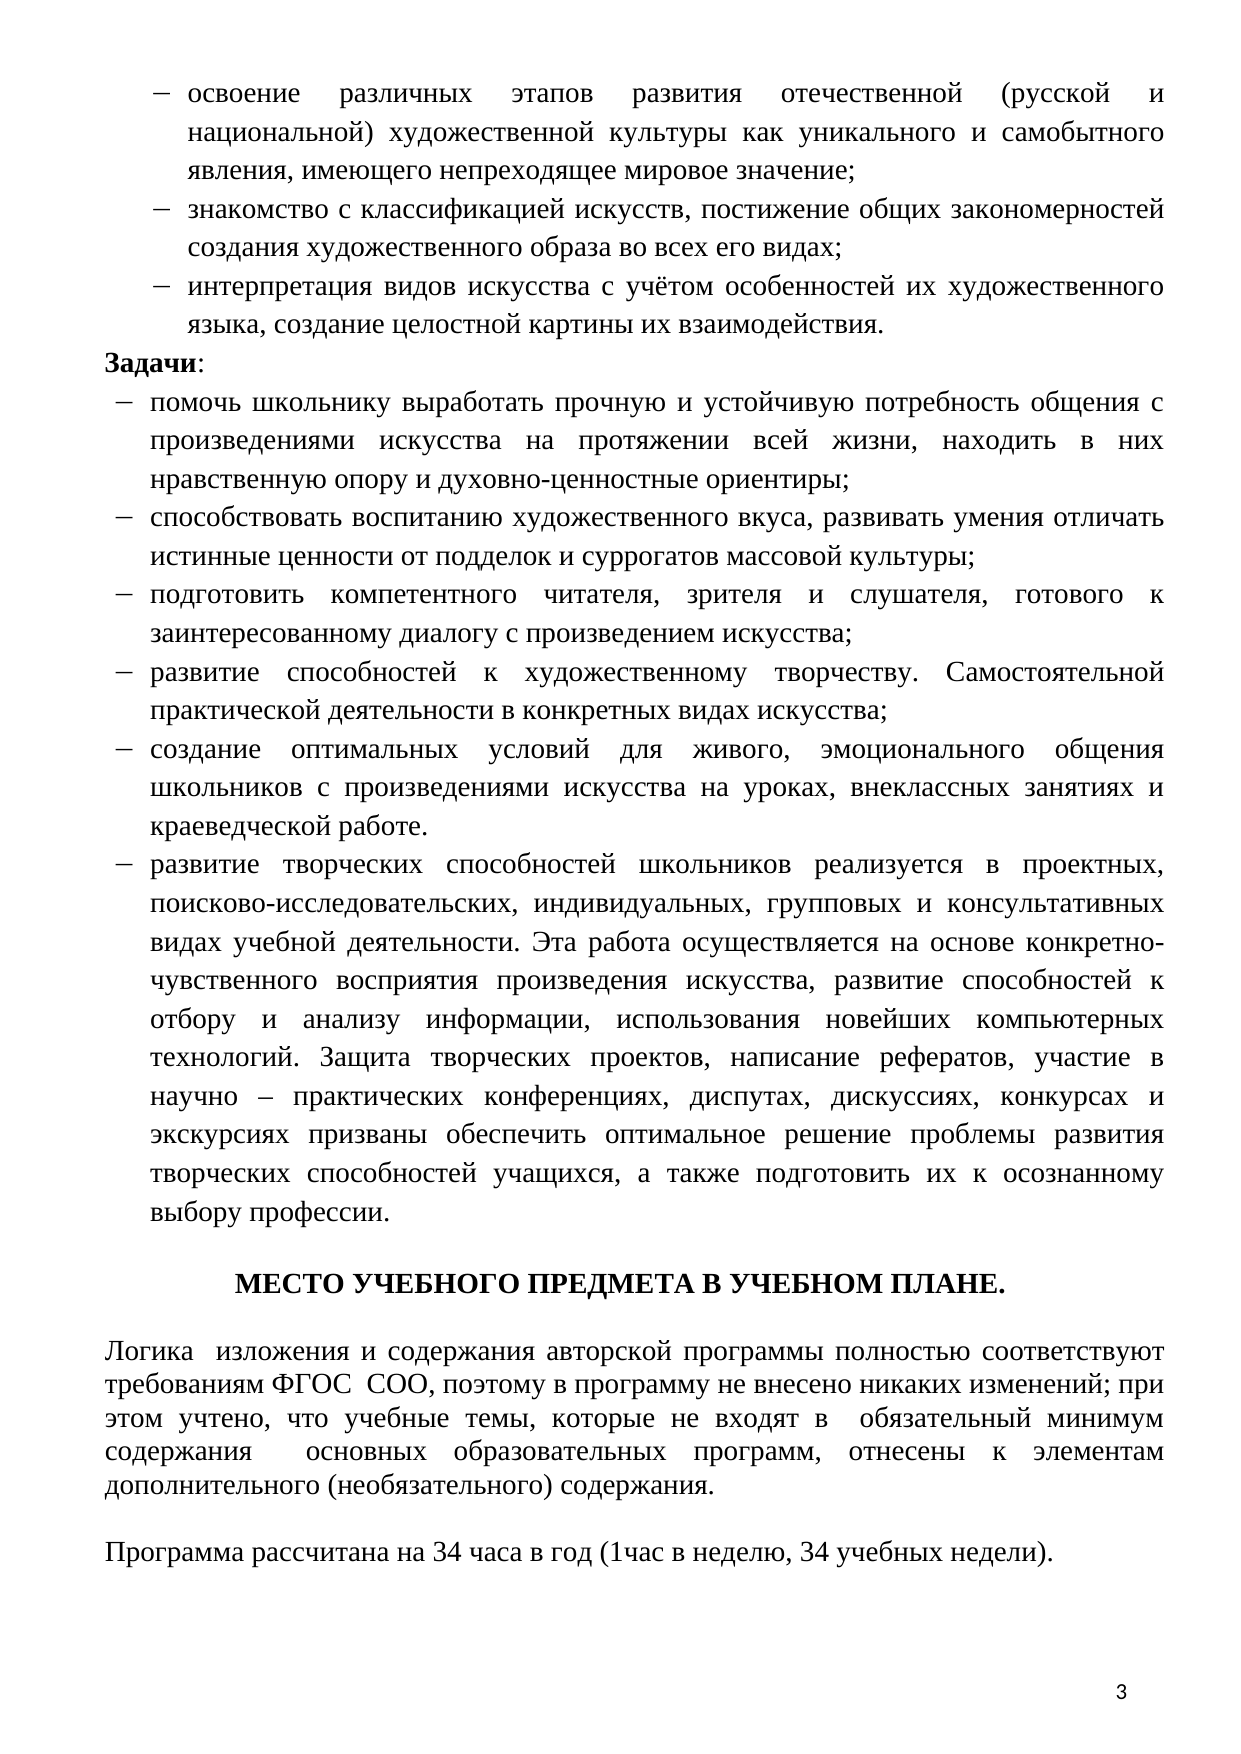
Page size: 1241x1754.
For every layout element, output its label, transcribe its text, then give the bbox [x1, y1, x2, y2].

text Логика изложения и содержания авторской программы полностью соответствуют требованиям ФГОС СОО, поэтому в программу не внесено никаких изменений; при этом учтено, что учебные темы, которые не входят в обязательный минимум содержания основных образовательных программ, отнесены к элементам дополнительного (необязательного) содержания. [104, 1333, 1165, 1501]
list развитие способностей к художественному творчеству. Самостоятельной практической деятельности в конкретных видах искусства; [112, 654, 1165, 726]
text Задачи: [75, 345, 1165, 379]
list знакомство с классификацией искусств, постижение общих закономерностей создания художественного образа во всех его видах; [150, 191, 1165, 263]
list развитие творческих способностей школьников реализуется в проектных, поисково-исследовательских, индивидуальных, групповых и консультативных видах учебной деятельности. Эта работа осуществляется на основе конкретно-чувственного восприятия произведения искусства, развитие способностей к отбору и анализу информации, использования новейших компьютерных технологий. Защита творческих проектов, написание рефератов, участие в научно – практических конференциях, диспутах, дискуссиях, конкурсах и экскурсиях призваны обеспечить оптимальное решение проблемы развития творческих способностей учащихся, а также подготовить их к осознанному выбору профессии. [112, 847, 1165, 1227]
list интерпретация видов искусства с учётом особенностей их художественного языка, создание целостной картины их взаимодействия. [150, 268, 1165, 340]
text Программа рассчитана на 34 часа в год (1час в неделю, 34 учебных недели). [104, 1534, 1165, 1568]
list способствовать воспитанию художественного вкуса, развивать умения отличать истинные ценности от подделок и суррогатов массовой культуры; [112, 499, 1165, 572]
list помочь школьнику выработать прочную и устойчивую потребность общения с произведениями искусства на протяжении всей жизни, находить в них нравственную опору и духовно-ценностные ориентиры; [112, 384, 1165, 494]
text МЕСТО УЧЕБНОГО ПРЕДМЕТА В УЧЕБНОМ ПЛАНЕ. [75, 1266, 1165, 1299]
list создание оптимальных условий для живого, эмоционального общения школьников с произведениями искусства на уроках, внеклассных занятиях и краеведческой работе. [112, 731, 1165, 842]
list освоение различных этапов развития отечественной (русской и национальной) художественной культуры как уникального и самобытного явления, имеющего непреходящее мировое значение; [150, 75, 1165, 186]
list подготовить компетентного читателя, зрителя и слушателя, готового к заинтересованному диалогу с произведением искусства; [112, 577, 1165, 649]
